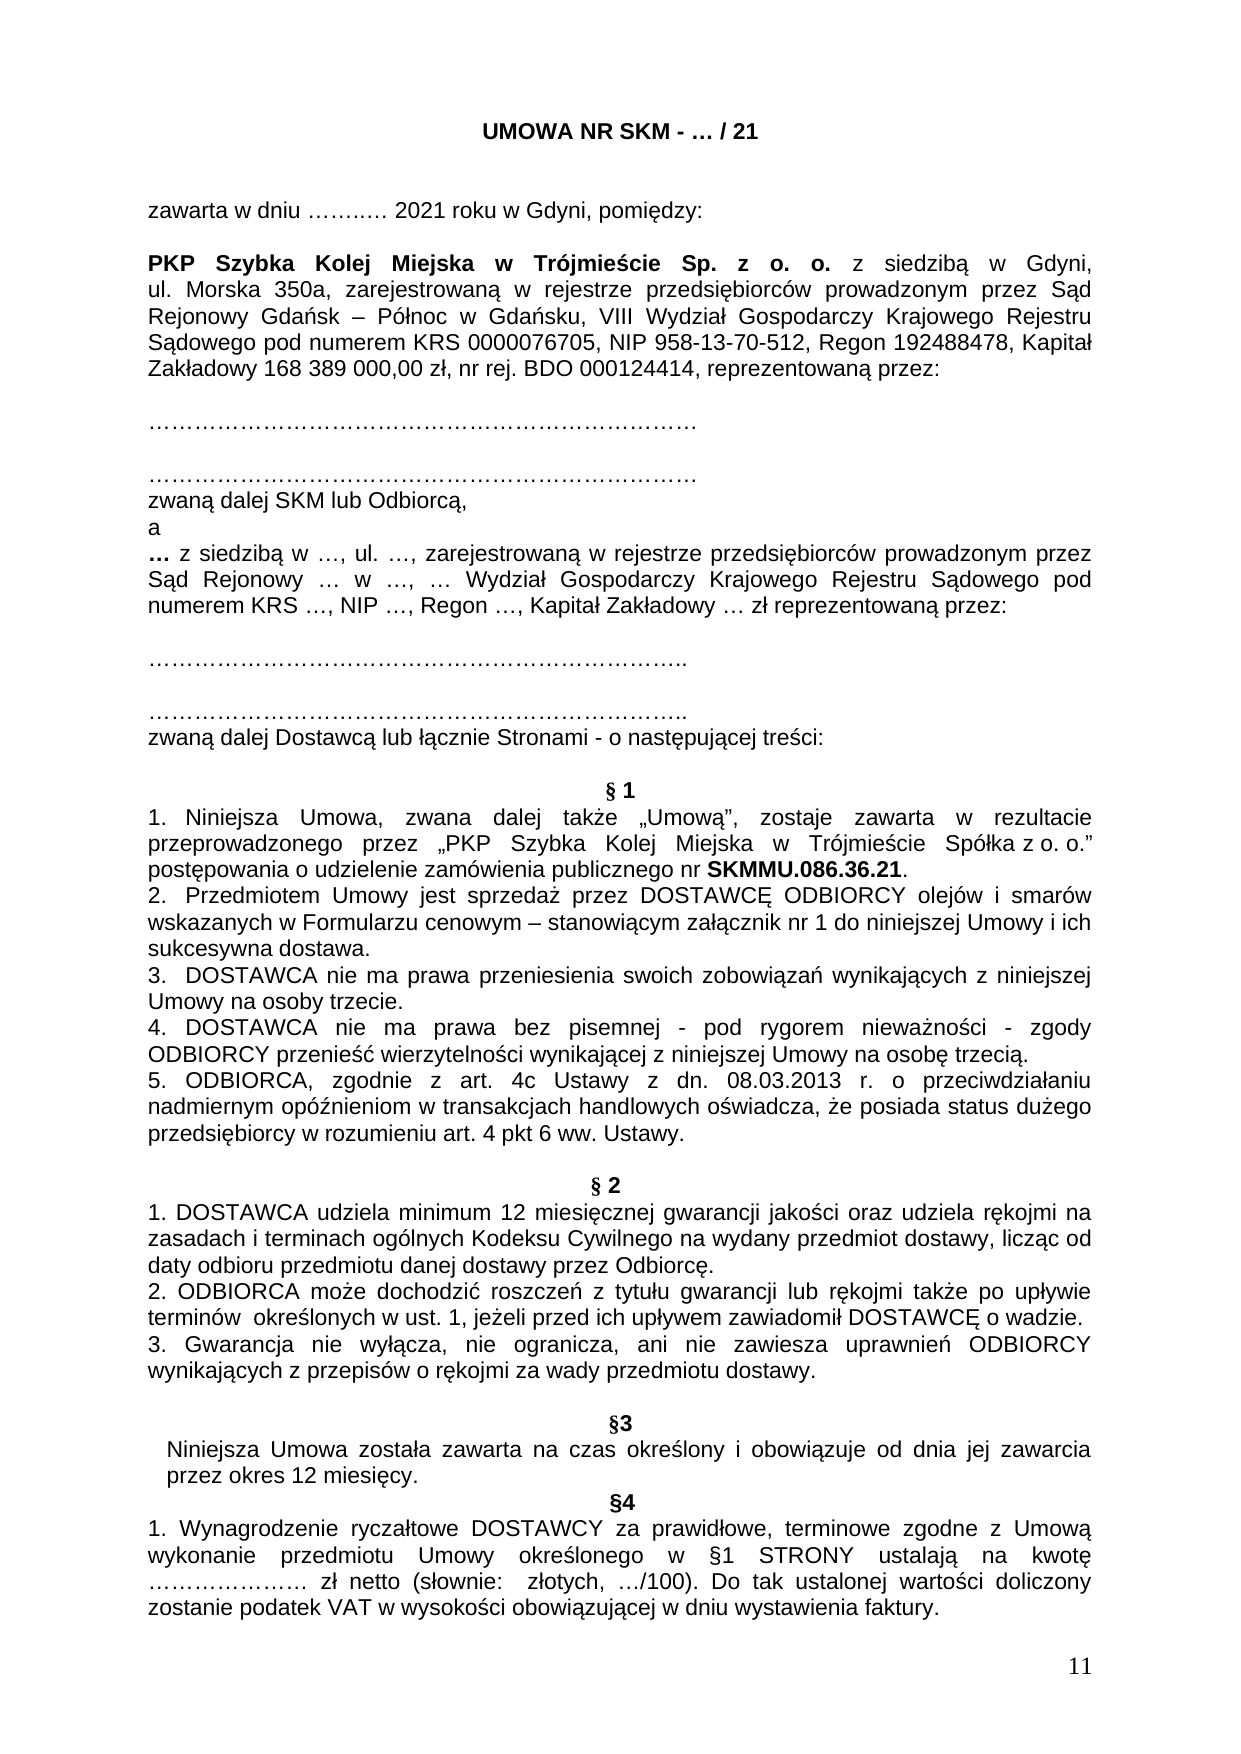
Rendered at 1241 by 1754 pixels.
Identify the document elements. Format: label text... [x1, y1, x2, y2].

text … z siedzibą w …, ul. …, zarejestrowaną w rejestrze przedsiębiorców prowadzonym przez Sąd Rejonowy … w …, … Wydział Gospodarczy Krajowego Rejestru Sądowego pod numerem KRS …, NIP …, Regon …, Kapitał Zakładowy … zł reprezentowaną przez: [148, 540, 1092, 619]
list ODBIORCA, zgodnie z art. 4c Ustawy z dn. 08.03.2013 r. o przeciwdziałaniu nadmiernym opóźnieniom w transakcjach handlowych oświadcza, że posiada status dużego przedsiębiorcy w rozumieniu art. 4 pkt 6 ww. Ustawy. [148, 1067, 1092, 1146]
list DOSTAWCA nie ma prawa przeniesienia swoich zobowiązań wynikających z niniejszej Umowy na osoby trzecie. [148, 962, 1092, 1014]
text zawarta w dniu ……..… 2021 roku w Gdyni, pomiędzy: [148, 197, 1092, 223]
text Niniejsza Umowa została zawarta na czas określony i obowiązuje od dnia jej zawarcia przez okres 12 miesięcy. [166, 1436, 1092, 1489]
list Przedmiotem Umowy jest sprzedaż przez DOSTAWCĘ ODBIORCY olejów i smarów wskazanych w Formularzu cenowym – stanowiącym załącznik nr 1 do niniejszej Umowy i ich sukcesywna dostawa. [148, 882, 1092, 962]
text 1 [148, 777, 1092, 803]
text 2. ODBIORCA może dochodzić roszczeń z tytułu gwarancji lub rękojmi także po upływie terminów określonych w ust. 1, jeżeli przed ich upływem zawiadomił DOSTAWCĘ o wadzie. [148, 1278, 1092, 1331]
text 3. Gwarancja nie wyłącza, nie ogranicza, ani nie zawiesza uprawnień ODBIORCY wynikających z przepisów o rękojmi za wady przedmiotu dostawy. [148, 1331, 1092, 1383]
text UMOWA NR SKM - … / 21 [148, 118, 1092, 144]
text 1. DOSTAWCA udziela minimum 12 miesięcznej gwarancji jakości oraz udziela rękojmi na zasadach i terminach ogólnych Kodeksu Cywilnego na wydany przedmiot dostawy, licząc od daty odbioru przedmiotu danej dostawy przez Odbiorcę. [148, 1199, 1092, 1278]
text ……………………………………………………………… [148, 461, 1092, 487]
text a [148, 513, 1092, 540]
text 2 [516, 1172, 1092, 1199]
list DOSTAWCA nie ma prawa bez pisemnej - pod rygorem nieważności - zgody ODBIORCY przenieść wierzytelności wynikającej z niniejszej Umowy na osobę trzecią. [148, 1014, 1092, 1067]
text PKP Szybka Kolej Miejska w Trójmieście Sp. z o. o. z siedzibą w Gdyni, ul. Morska 350a, zarejestrowaną w rejestrze przedsiębiorców prowadzonym przez Sąd Rejonowy Gdańsk – Północ w Gdańsku, VIII Wydział Gospodarczy Krajowego Rejestru Sądowego pod numerem KRS 0000076705, NIP 958-13-70-512, Regon 192488478, Kapitał Zakładowy 168 389 000,00 zł, nr rej. BDO 000124414, reprezentowaną przez: [148, 250, 1092, 382]
text …………………………………………………………….. [148, 645, 1092, 672]
list Niniejsza Umowa, zwana dalej także „Umową”, zostaje zawarta w rezultacie przeprowadzonego przez „PKP Szybka Kolej Miejska w Trójmieście Spółka z o. o.” postępowania o udzielenie zamówienia publicznego nr SKMMU.086.36.21. [148, 803, 1092, 882]
text zwaną dalej Dostawcą lub łącznie Stronami - o następującej treści: [148, 724, 1092, 751]
text §4 [166, 1489, 1092, 1515]
text 3 [148, 1410, 1092, 1436]
text 1. Wynagrodzenie ryczałtowe DOSTAWCY za prawidłowe, terminowe zgodne z Umową wykonanie przedmiotu Umowy określonego w §1 STRONY ustalają na kwotę ………………… zł netto (słownie: złotych, …/100). Do tak ustalonej wartości doliczony zostanie podatek VAT w wysokości obowiązującej w dniu wystawienia faktury. [148, 1515, 1092, 1621]
text zwaną dalej SKM lub Odbiorcą, [148, 487, 1092, 513]
text ……………………………………………………………… [148, 408, 1092, 434]
text …………………………………………………………….. [148, 698, 1092, 724]
